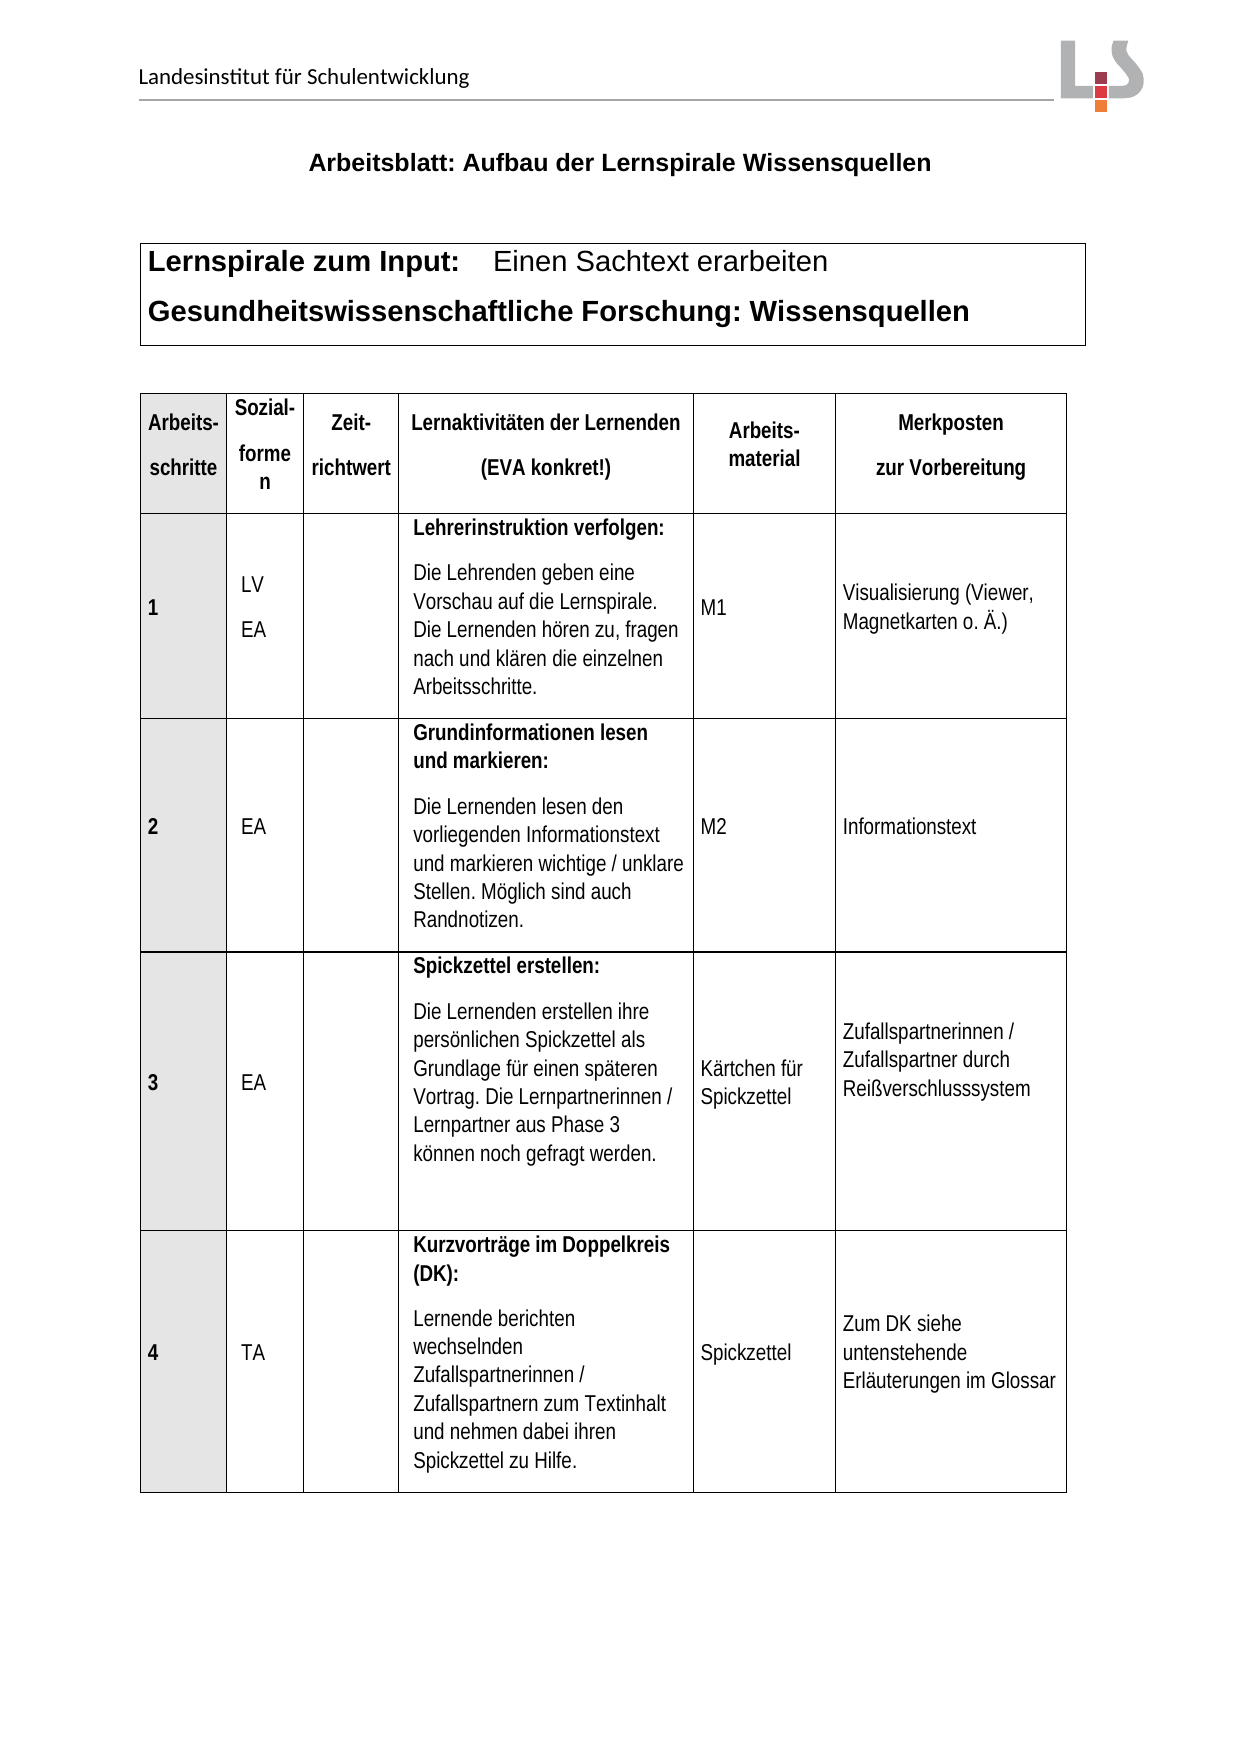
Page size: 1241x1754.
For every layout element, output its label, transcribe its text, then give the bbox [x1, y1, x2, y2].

table_cell [304, 1231, 398, 1492]
table_cell Spickzettel [694, 1231, 835, 1492]
table_cell EA [227, 719, 303, 951]
table_cell Zufallspartnerinnen / Zufallspartner durch Reißverschlusssystem [836, 953, 1066, 1230]
table_cell Kärtchen für Spickzettel [694, 953, 835, 1230]
table_header Arbeits- schritte [141, 394, 226, 513]
table_cell Zum DK siehe untenstehende Erläuterungen im Glossar [836, 1231, 1066, 1492]
table_cell [304, 514, 398, 718]
text Arbeitsblatt: Aufbau der Lernspirale Wissensquellen [148, 148, 1092, 176]
table_cell Informationstext [836, 719, 1066, 951]
table_header Arbeits- material [694, 394, 835, 513]
table_header Sozial- formen [227, 394, 303, 513]
table_cell M1 [694, 514, 835, 718]
table_cell EA [227, 953, 303, 1230]
table_cell 3 [141, 953, 226, 1230]
table_cell Kurzvorträge im Doppelkreis (DK): Lernende berichten wechselnden Zufallspartnerinnen / Zufallspartnern zum Textinhalt und nehmen dabei ihren Spickzettel zu Hilfe. [399, 1231, 693, 1492]
table_cell 4 [141, 1231, 226, 1492]
table_cell M2 [694, 719, 835, 951]
table_cell [304, 719, 398, 951]
table_header Zeit- richtwert [304, 394, 398, 513]
table_header Merkposten zur Vorbereitung [836, 394, 1066, 513]
table_cell TA [227, 1231, 303, 1492]
table_cell Visualisierung (Viewer, Magnetkarten o. Ä.) [836, 514, 1066, 718]
table_header Lernspirale zum Input: Einen Sachtext erarbeiten Gesundheitswissenschaftliche Forschung: Wissensquellen [141, 244, 1085, 344]
table_cell Lehrerinstruktion verfolgen: Die Lehrenden geben eine Vorschau auf die Lernspirale. Die Lernenden hören zu, fragen nach und klären die einzelnen Arbeitsschritte. [399, 514, 693, 718]
table_cell [304, 953, 398, 1230]
table_header Lernaktivitäten der Lernenden (EVA konkret!) [399, 394, 693, 513]
table_cell Spickzettel erstellen: Die Lernenden erstellen ihre persönlichen Spickzettel als Grundlage für einen späteren Vortrag. Die Lernpartnerinnen / Lernpartner aus Phase 3 können noch gefragt werden. [399, 953, 693, 1230]
table_cell 1 [141, 514, 226, 718]
table_cell Grundinformationen lesen und markieren: Die Lernenden lesen den vorliegenden Informationstext und markieren wichtige / unklare Stellen. Möglich sind auch Randnotizen. [399, 719, 693, 951]
table_cell 2 [141, 719, 226, 951]
table_cell LV EA [227, 514, 303, 718]
